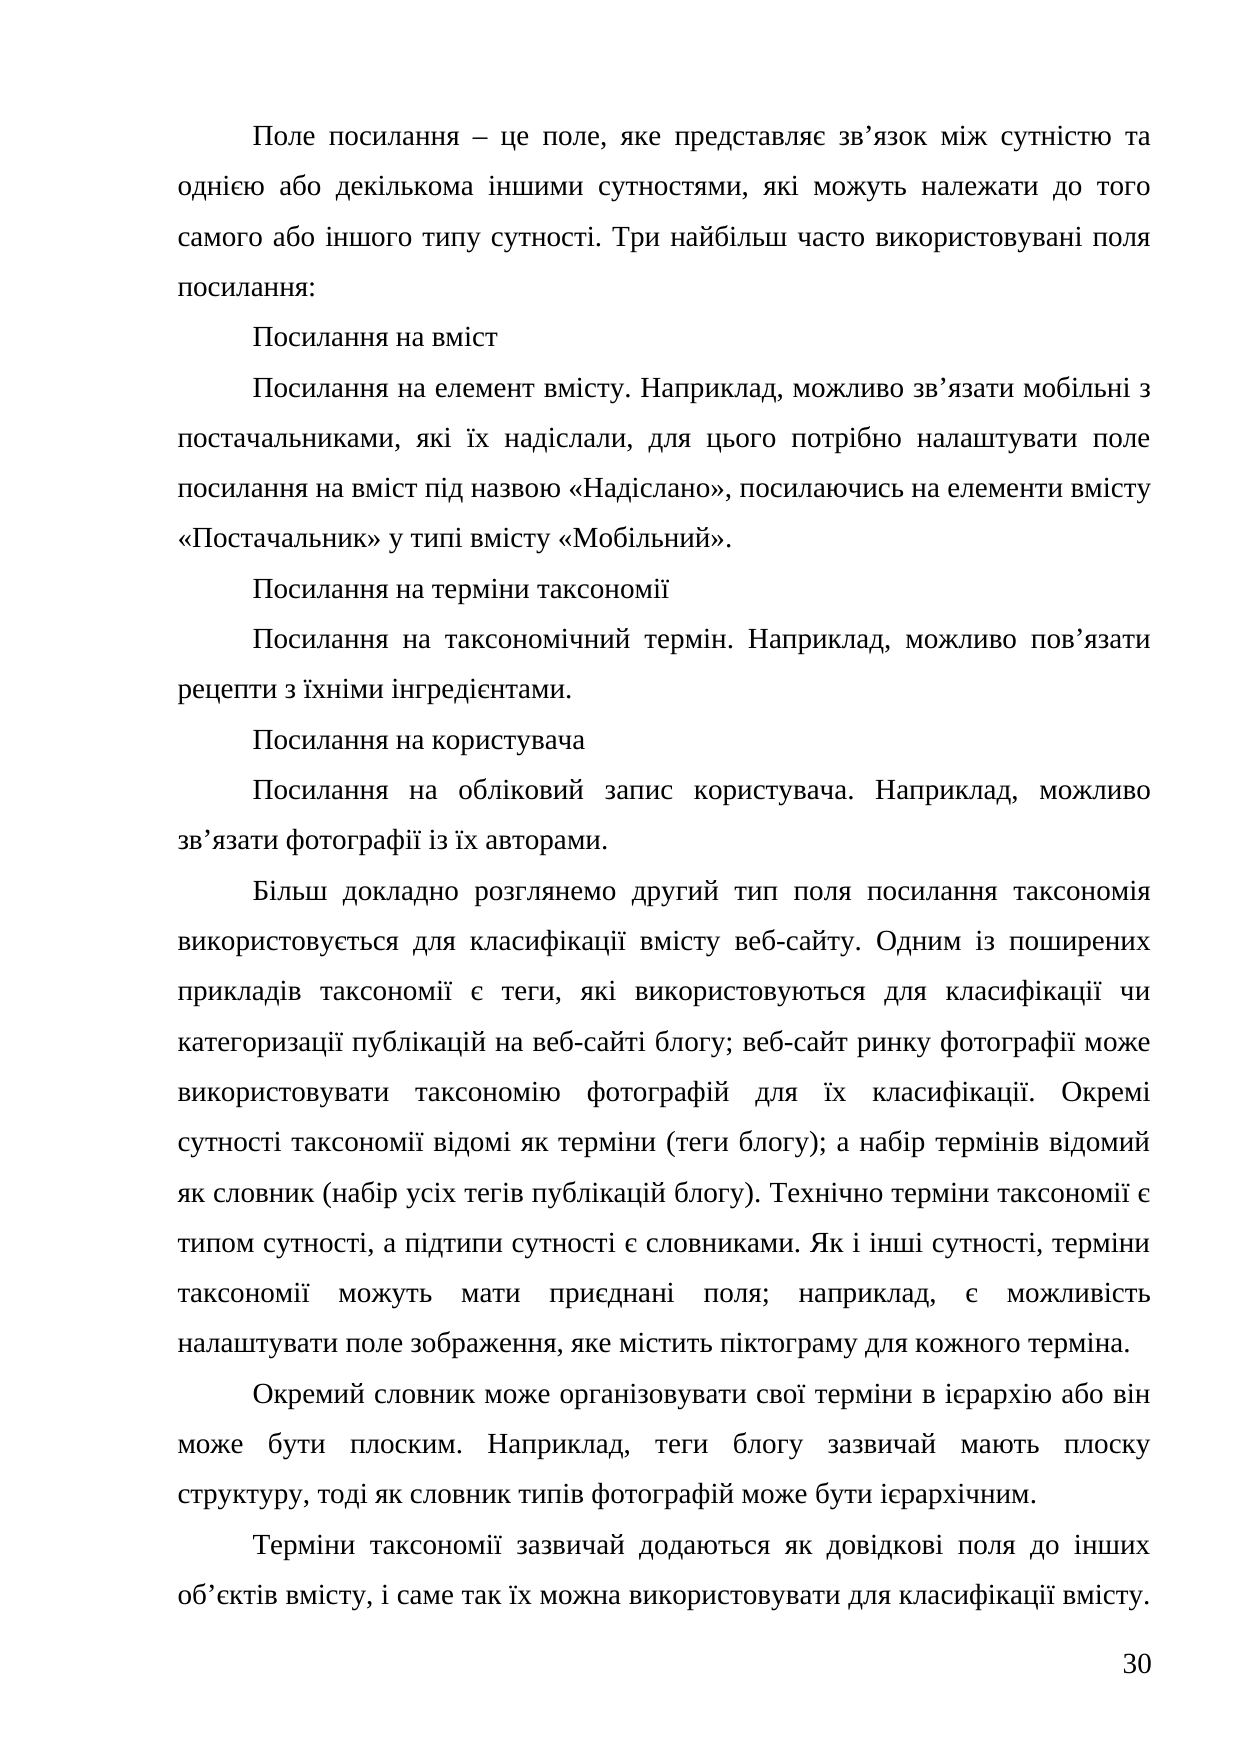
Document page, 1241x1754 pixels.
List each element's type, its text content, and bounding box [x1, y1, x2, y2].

text Посилання на вміст [177, 319, 1152, 353]
text Посилання на обліковий запис користувача. Наприклад, можливо зв’язати фотографії із їх авторами. [177, 772, 1152, 856]
text Посилання на елемент вмісту. Наприклад, можливо зв’язати мобільні з постачальниками, які їх надіслали, для цього потрібно налаштувати поле посилання на вміст під назвою «Надіслано», посилаючись на елементи вмісту «Постачальник» у типі вмісту «Мобільний». [177, 370, 1152, 554]
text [177, 1527, 1152, 1611]
text Посилання на терміни таксономії [177, 571, 1152, 604]
text Поле посилання – це поле, яке представляє зв’язок між сутністю та однією або декількома іншими сутностями, які можуть належати до того самого або іншого типу сутності. Три найбільш часто використовувані поля посилання: [177, 118, 1152, 303]
text Більш докладно розглянемо другий тип поля посилання таксономія використовується для класифікації вмісту веб-сайту. Одним із поширених прикладів таксономії є теги, які використовуються для класифікації чи категоризації публікацій на веб-сайті блогу; веб-сайт ринку фотографії може використовувати таксономію фотографій для їх класифікації. Окремі сутності таксономії відомі як терміни (теги блогу); а набір термінів відомий як словник (набір усіх тегів публікацій блогу). Технічно терміни таксономії є типом сутності, а підтипи сутності є словниками. Як і інші сутності, терміни таксономії можуть мати приєднані поля; наприклад, є можливість налаштувати поле зображення, яке містить піктограму для кожного терміна. [177, 873, 1152, 1359]
text Посилання на користувача [177, 722, 1152, 755]
text Окремий словник може організовувати свої терміни в ієрархію або він може бути плоским. Наприклад, теги блогу зазвичай мають плоску структуру, тоді як словник типів фотографій може бути ієрархічним. [177, 1376, 1152, 1510]
text Посилання на таксономічний термін. Наприклад, можливо пов’язати рецепти з їхніми інгредієнтами. [177, 621, 1152, 705]
